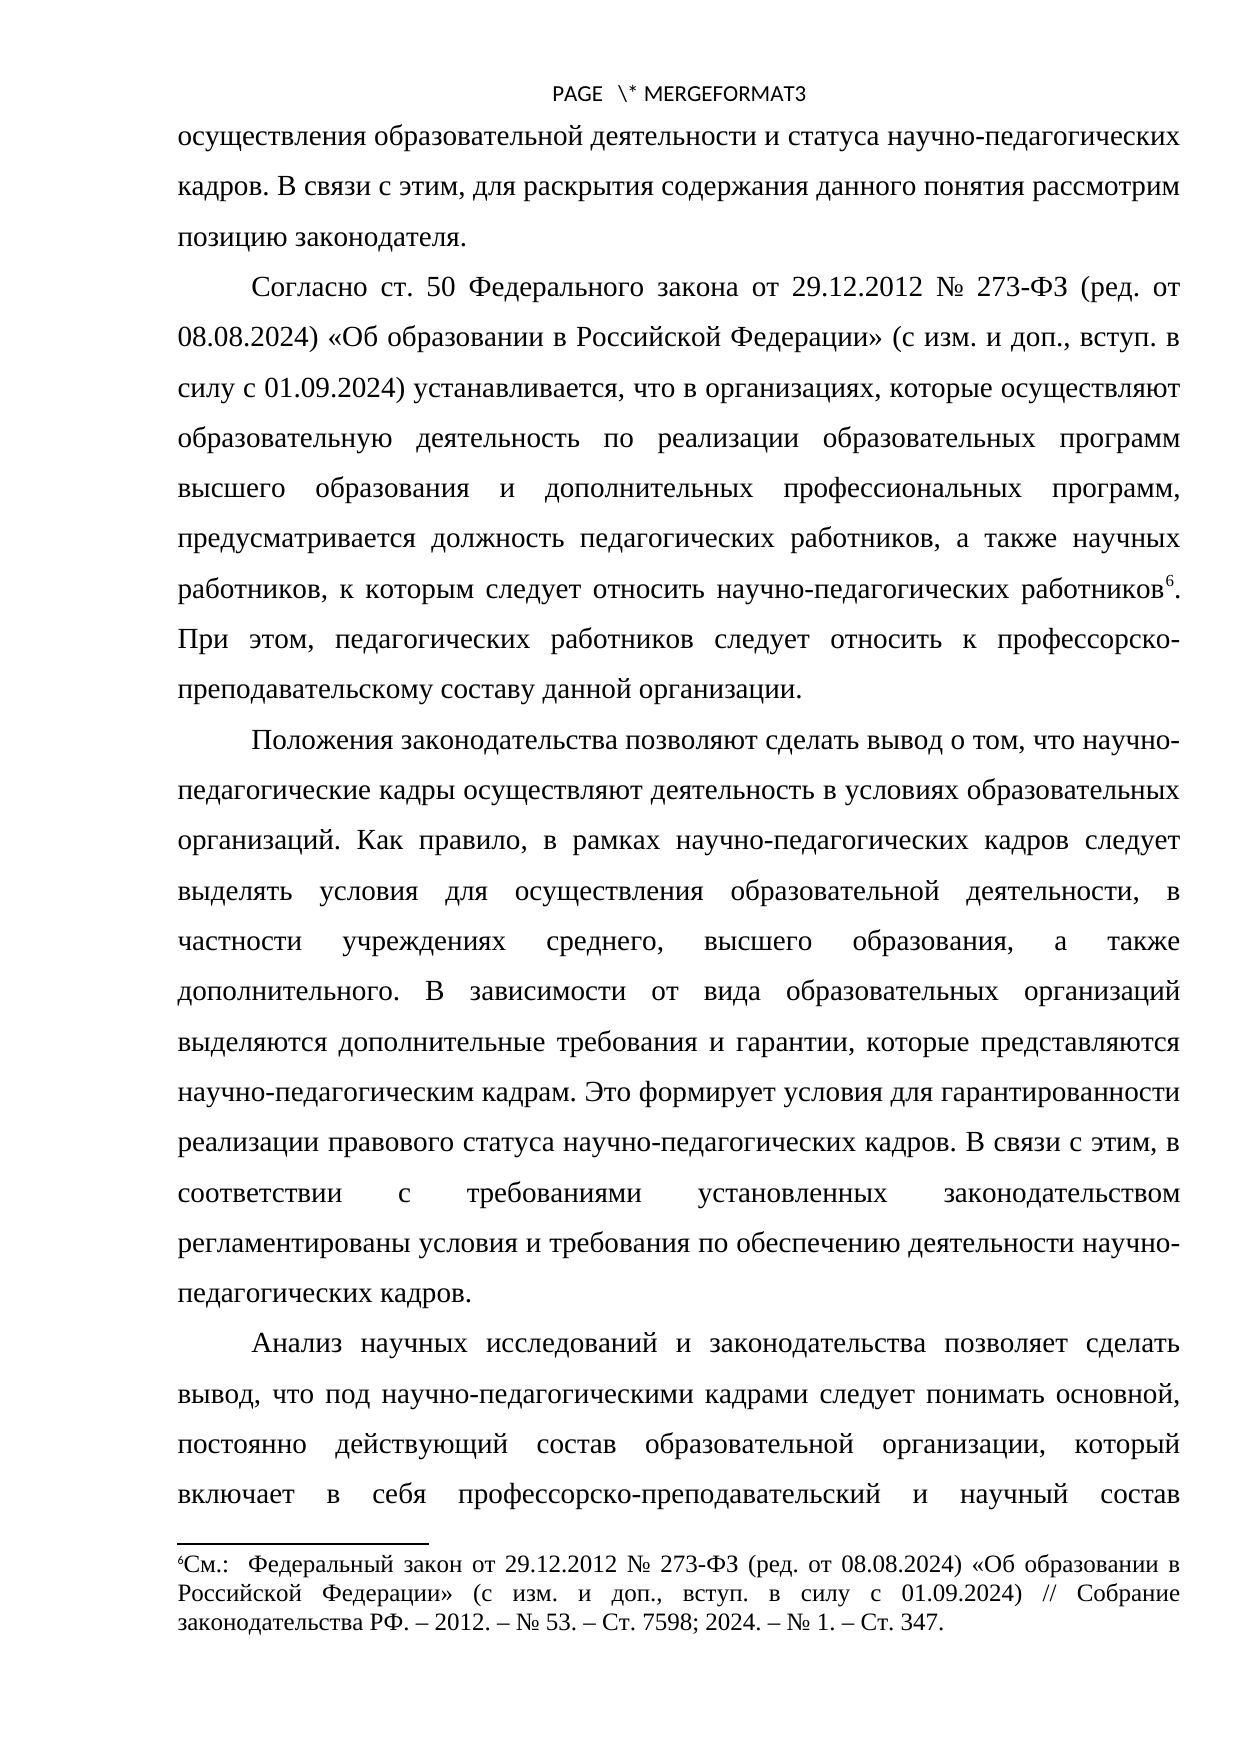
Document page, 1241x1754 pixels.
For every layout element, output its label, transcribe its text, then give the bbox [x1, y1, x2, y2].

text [177, 1326, 1181, 1510]
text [177, 118, 1181, 252]
text Согласно ст. 50 Федерального закона от 29.12.2012 № 273-ФЗ (ред. от 08.08.2024) «Об образовании в Российской Федерации» (с изм. и доп., вступ. в силу с 01.09.2024) устанавливается, что в организациях, которые осуществляют образовательную деятельность по реализации образовательных программ высшего образования и дополнительных профессиональных программ, предусматривается должность педагогических работников, а также научных работников, к которым следует относить научно-педагогических работников. При этом, педагогических работников следует относить к профессорско-преподавательскому составу данной организации. [177, 269, 1181, 705]
text Положения законодательства позволяют сделать вывод о том, что научно-педагогические кадры осуществляют деятельность в условиях образовательных организаций. Как правило, в рамках научно-педагогических кадров следует выделять условия для осуществления образовательной деятельности, в частности учреждениях среднего, высшего образования, а также дополнительного. В зависимости от вида образовательных организаций выделяются дополнительные требования и гарантии, которые представляются научно-педагогическим кадрам. Это формирует условия для гарантированности реализации правового статуса научно-педагогических кадров. В связи с этим, в соответствии с требованиями установленных законодательством регламентированы условия и требования по обеспечению деятельности научно-педагогических кадров. [177, 722, 1181, 1309]
